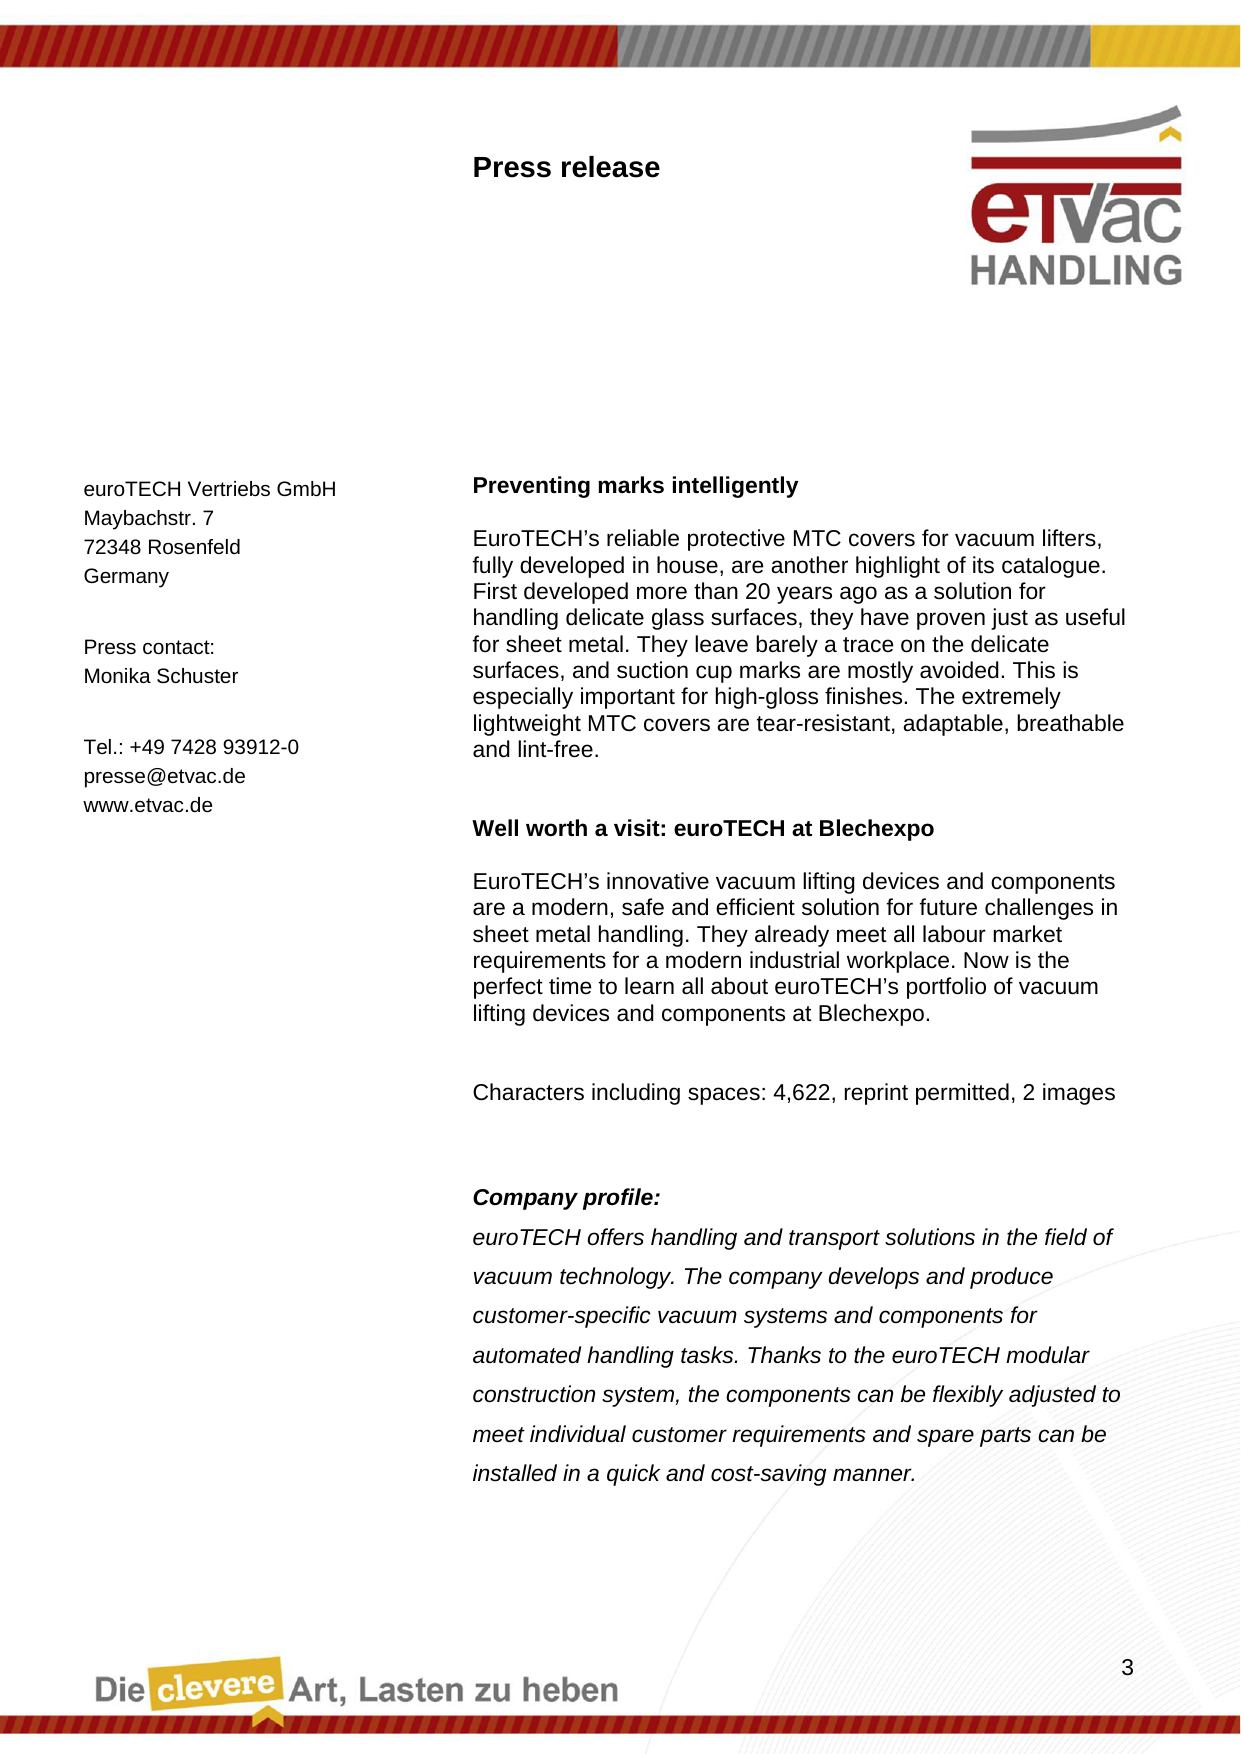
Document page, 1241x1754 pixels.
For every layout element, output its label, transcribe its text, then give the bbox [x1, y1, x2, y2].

picture [0, 0, 1241, 1754]
text Characters including spaces: 4,622, reprint permitted, 2 images [472, 1079, 1134, 1105]
text EuroTECH’s reliable protective MTC covers for vacuum lifters, fully developed in house, are another highlight of its catalogue. First developed more than 20 years ago as a solution for handling delicate glass surfaces, they have proven just as useful for sheet metal. They leave barely a trace on the delicate surfaces, and suction cup marks are mostly avoided. This is especially important for high-gloss finishes. The extremely lightweight MTC covers are tear-resistant, adaptable, breathable and lint-free. [472, 525, 1134, 762]
text Company profile: [472, 1184, 1134, 1210]
text Well worth a visit: euroTECH at Blechexpo [472, 815, 1134, 841]
text euroTECH offers handling and transport solutions in the field of vacuum technology. The company develops and produce customer-specific vacuum systems and components for automated handling tasks. Thanks to the euroTECH modular construction system, the components can be flexibly adjusted to meet individual customer requirements and spare parts can be installed in a quick and cost-saving manner. [472, 1223, 1134, 1487]
text EuroTECH’s innovative vacuum lifting devices and components are a modern, safe and efficient solution for future challenges in sheet metal handling. They already meet all labour market requirements for a modern industrial workplace. Now is the perfect time to learn all about euroTECH’s portfolio of vacuum lifting devices and components at Blechexpo. [472, 868, 1134, 1026]
text Preventing marks intelligently [472, 472, 1134, 499]
